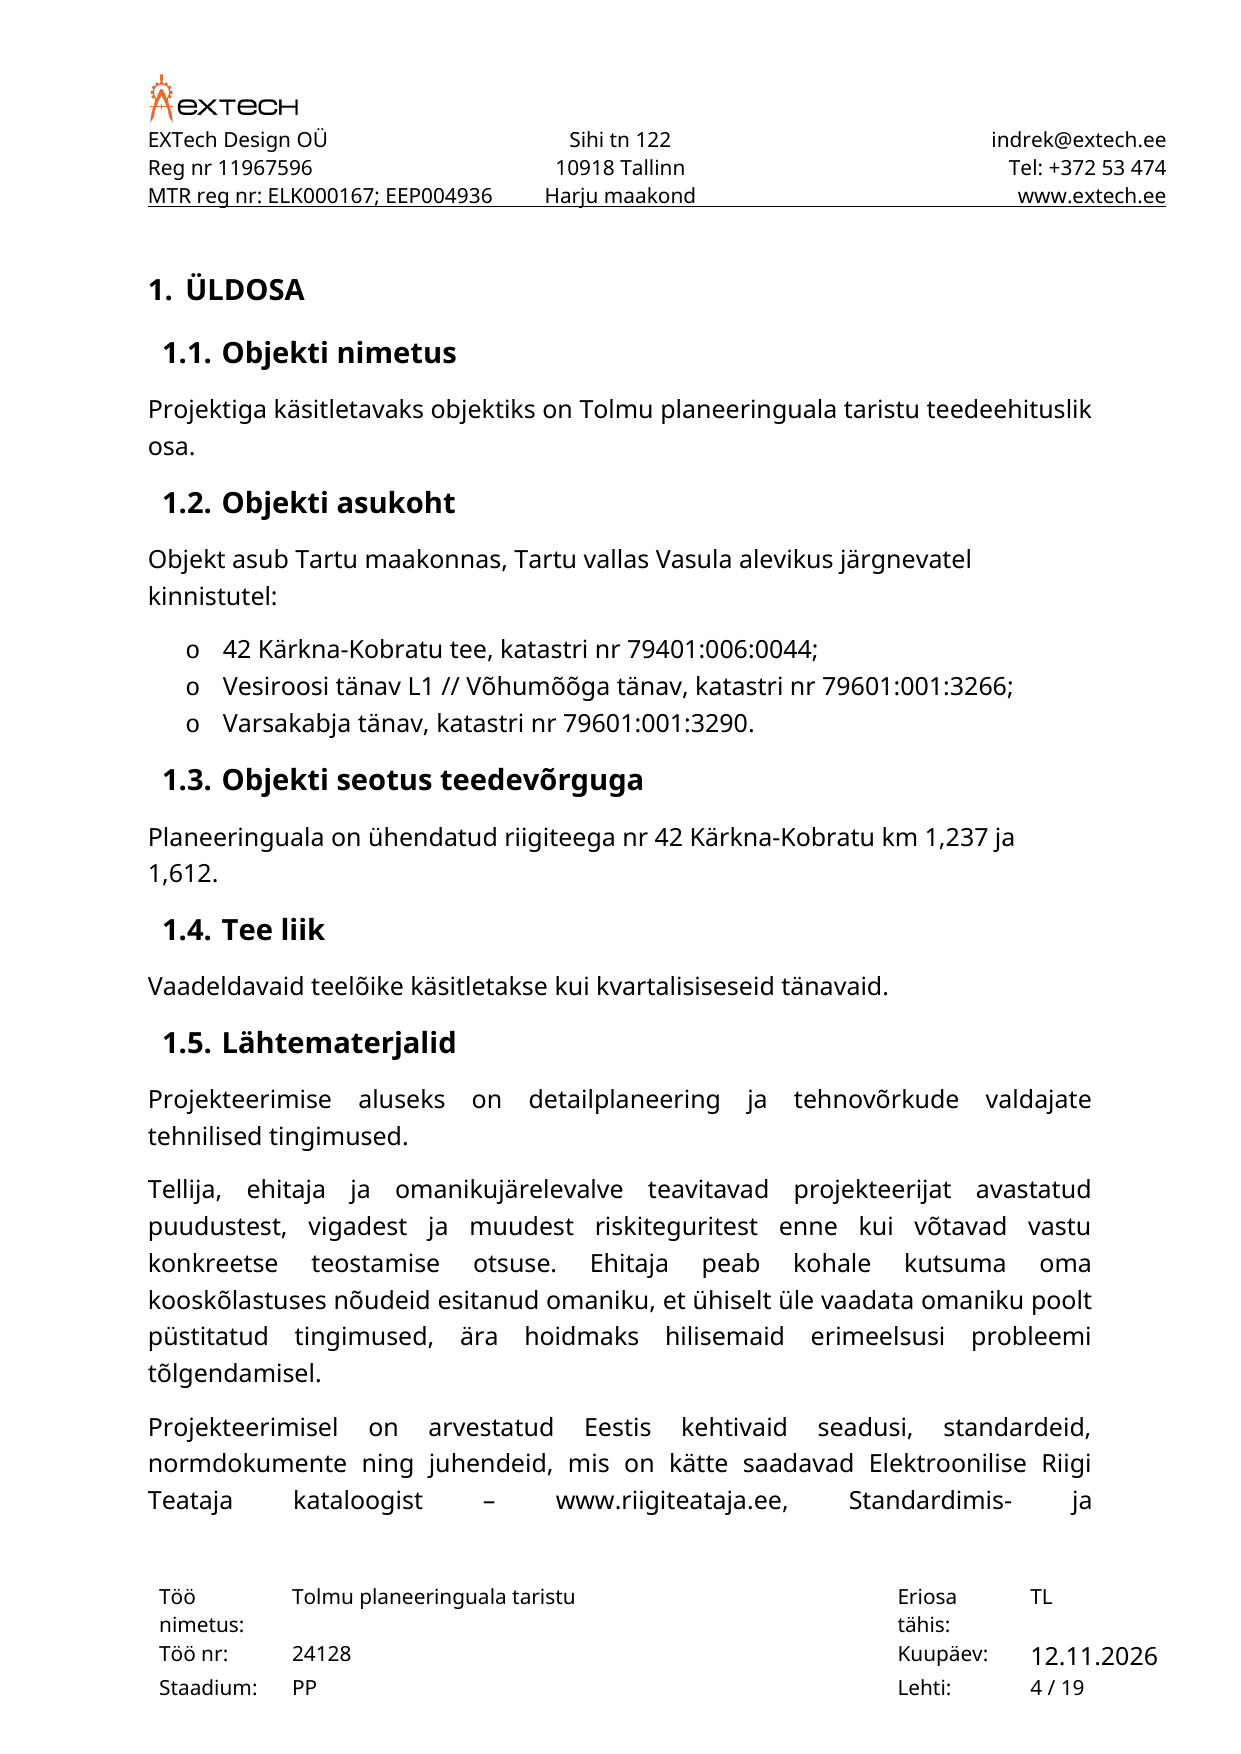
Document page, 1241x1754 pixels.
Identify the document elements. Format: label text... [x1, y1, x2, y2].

list 42 Kärkna-Kobratu tee, katastri nr 79401:006:0044; [185, 632, 1093, 666]
subtitle ÜLDOSA [148, 269, 1093, 309]
text Projektiga käsitletavaks objektiks on Tolmu planeeringuala taristu teedeehituslik osa. [148, 392, 1093, 463]
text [148, 1409, 1093, 1517]
text Projekteerimise aluseks on detailplaneering ja tehnovõrkude valdajate tehnilised tingimused. [148, 1082, 1093, 1153]
subtitle Objekti seotus teedevõrguga [162, 760, 1093, 799]
subtitle Tee liik [162, 909, 1093, 949]
text Vaadeldavaid teelõike käsitletakse kui kvartalisiseseid tänavaid. [148, 969, 1093, 1003]
subtitle Objekti nimetus [162, 333, 1093, 372]
subtitle Lähtematerjalid [162, 1022, 1093, 1062]
text Objekt asub Tartu maakonnas, Tartu vallas Vasula alevikus järgnevatel kinnistutel: [148, 542, 1093, 613]
subtitle Objekti asukoht [162, 482, 1093, 522]
list Varsakabja tänav, katastri nr 79601:001:3290. [185, 706, 1093, 740]
list Vesiroosi tänav L1 // Võhumõõga tänav, katastri nr 79601:001:3266; [185, 669, 1093, 703]
text Planeeringuala on ühendatud riigiteega nr 42 Kärkna-Kobratu km 1,237 ja 1,612. [148, 819, 1093, 890]
text Tellija, ehitaja ja omanikujärelevalve teavitavad projekteerijat avastatud puudustest, vigadest ja muudest riskiteguritest enne kui võtavad vastu konkreetse teostamise otsuse. Ehitaja peab kohale kutsuma oma kooskõlastuses nõudeid esitanud omaniku, et ühiselt üle vaadata omaniku poolt püstitatud tingimused, ära hoidmaks hilisemaid erimeelsusi probleemi tõlgendamisel. [148, 1172, 1093, 1390]
picture [147, 73, 300, 125]
